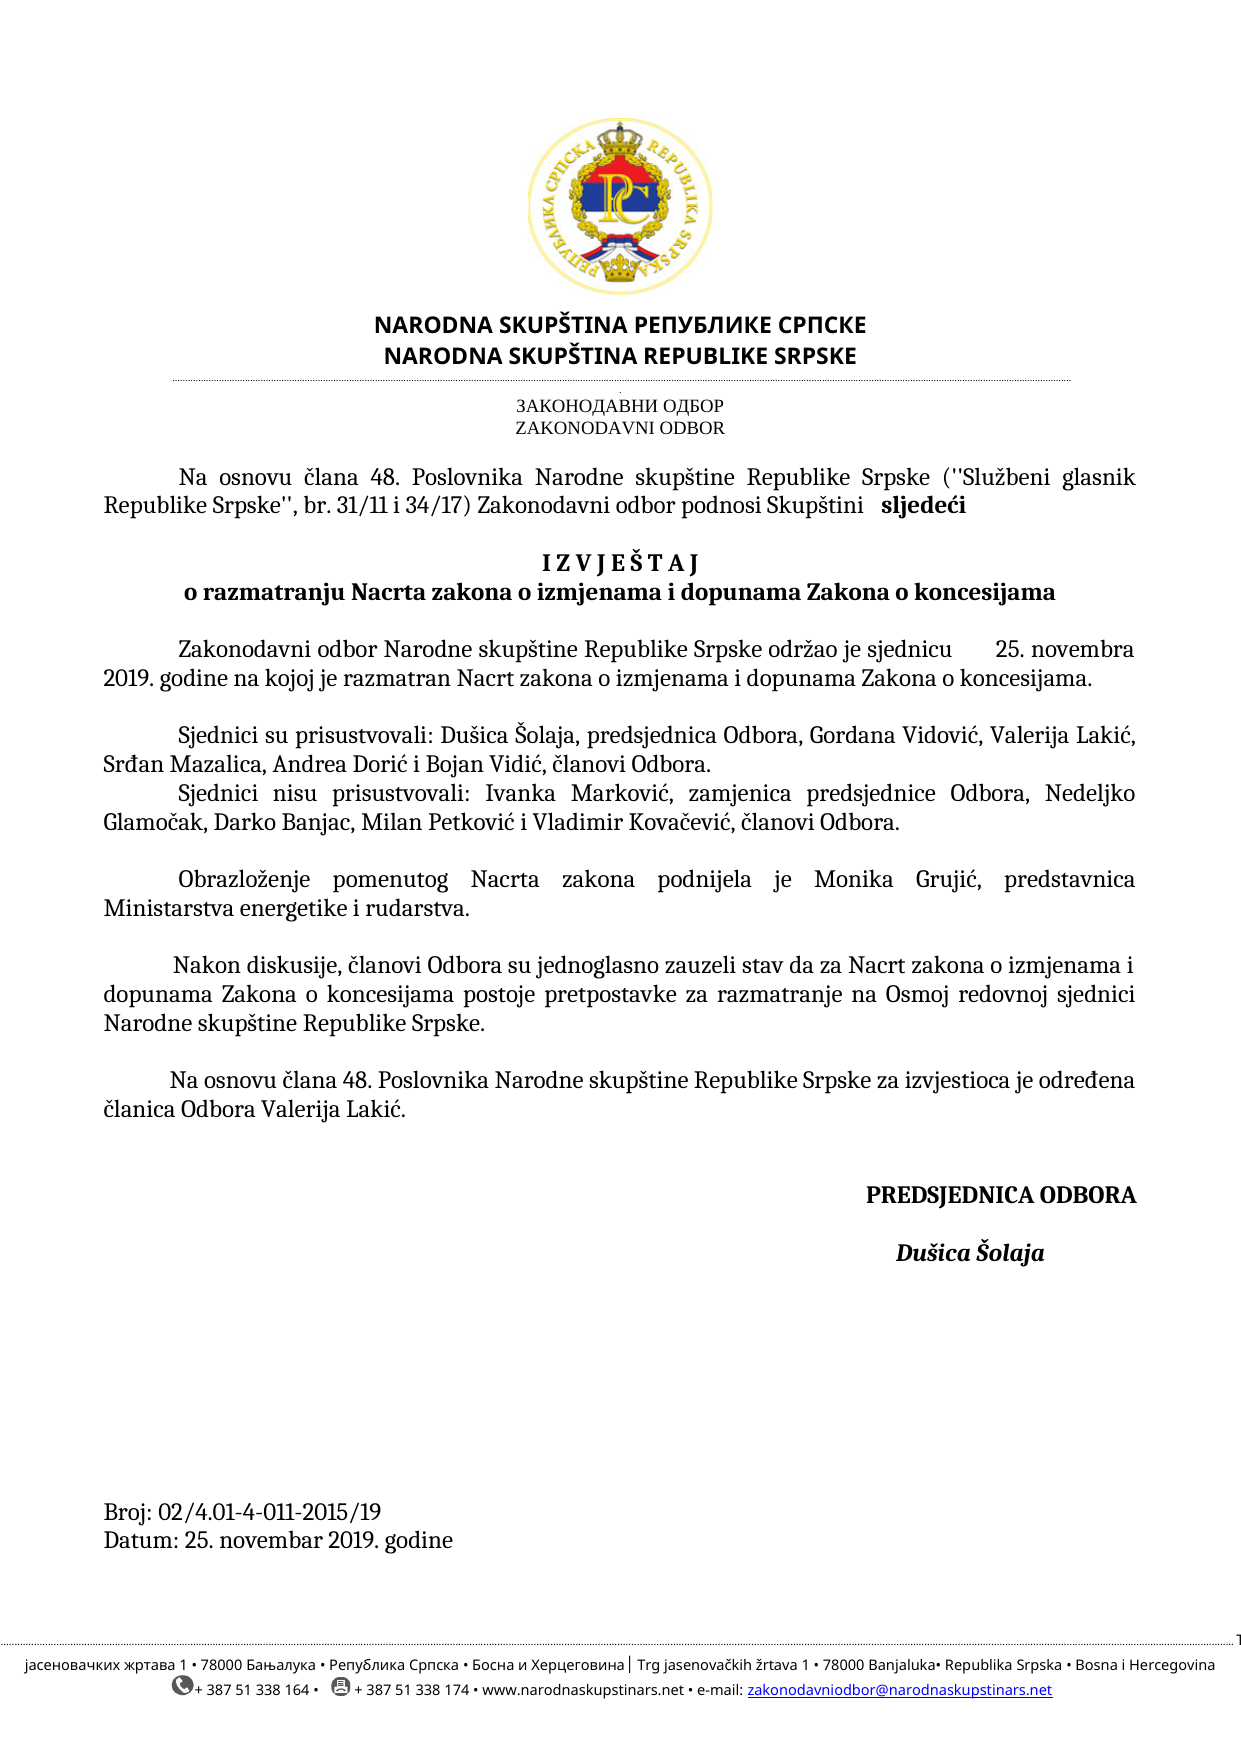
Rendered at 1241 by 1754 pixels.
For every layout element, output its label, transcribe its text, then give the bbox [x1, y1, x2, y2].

text Dušica Šolaja [103, 1239, 1137, 1267]
text Sjednici su prisustvovali: Dušica Šolaja, predsjednica Odbora, Gordana Vidović, Valerija Lakić, Srđan Mazalica, Andrea Dorić i Bojan Vidić, članovi Odbora. [103, 721, 1137, 779]
text Broj: 02/4.01-4-011-2015/19 [103, 1497, 1137, 1526]
text I Z V J E Š T A J [103, 549, 1137, 577]
text Obrazloženje pomenutog Nacrta zakona podnijela je Monika Grujić, predstavnica Ministarstva energetike i rudarstva. [103, 865, 1137, 922]
text o razmatranju Nacrta zakona o izmjenama i dopunama Zakona o koncesijama [103, 577, 1137, 606]
text Sjednici nisu prisustvovali: Ivanka Marković, zamjenica predsjednice Odbora, Nedeljko Glamočak, Darko Banjac, Milan Petković i Vladimir Kovačević, članovi Odbora. [103, 779, 1137, 836]
text Datum: 25. novembar 2019. godine [103, 1526, 1137, 1555]
text Na osnovu člana 48. Poslovnika Narodne skupštine Republike Srpske za izvjestioca je određena članica Odbora Valerija Lakić. [103, 1066, 1137, 1124]
text Na osnovu člana 48. Poslovnika Narodne skupštine Republike Srpske (''Službeni glasnik Republike Srpske'', br. 31/11 i 34/17) Zakonodavni odbor podnosi Skupštini sljedeći [103, 462, 1137, 520]
text Nakon diskusije, članovi Odbora su jednoglasno zauzeli stav da za Nacrt zakona o izmjenama i dopunama Zakona o koncesijama postoje pretpostavke za razmatranje na Osmoj redovnoj sjednici Narodne skupštine Republike Srpske. [103, 951, 1137, 1037]
text PREDSJEDNICA ODBORA [103, 1181, 1137, 1210]
text Zakonodavni odbor Narodne skupštine Republike Srpske održao je sjednicu 25. novembra 2019. godine na kojoj je razmatran Nacrt zakona o izmjenama i dopunama Zakona o koncesijama. [103, 635, 1137, 692]
